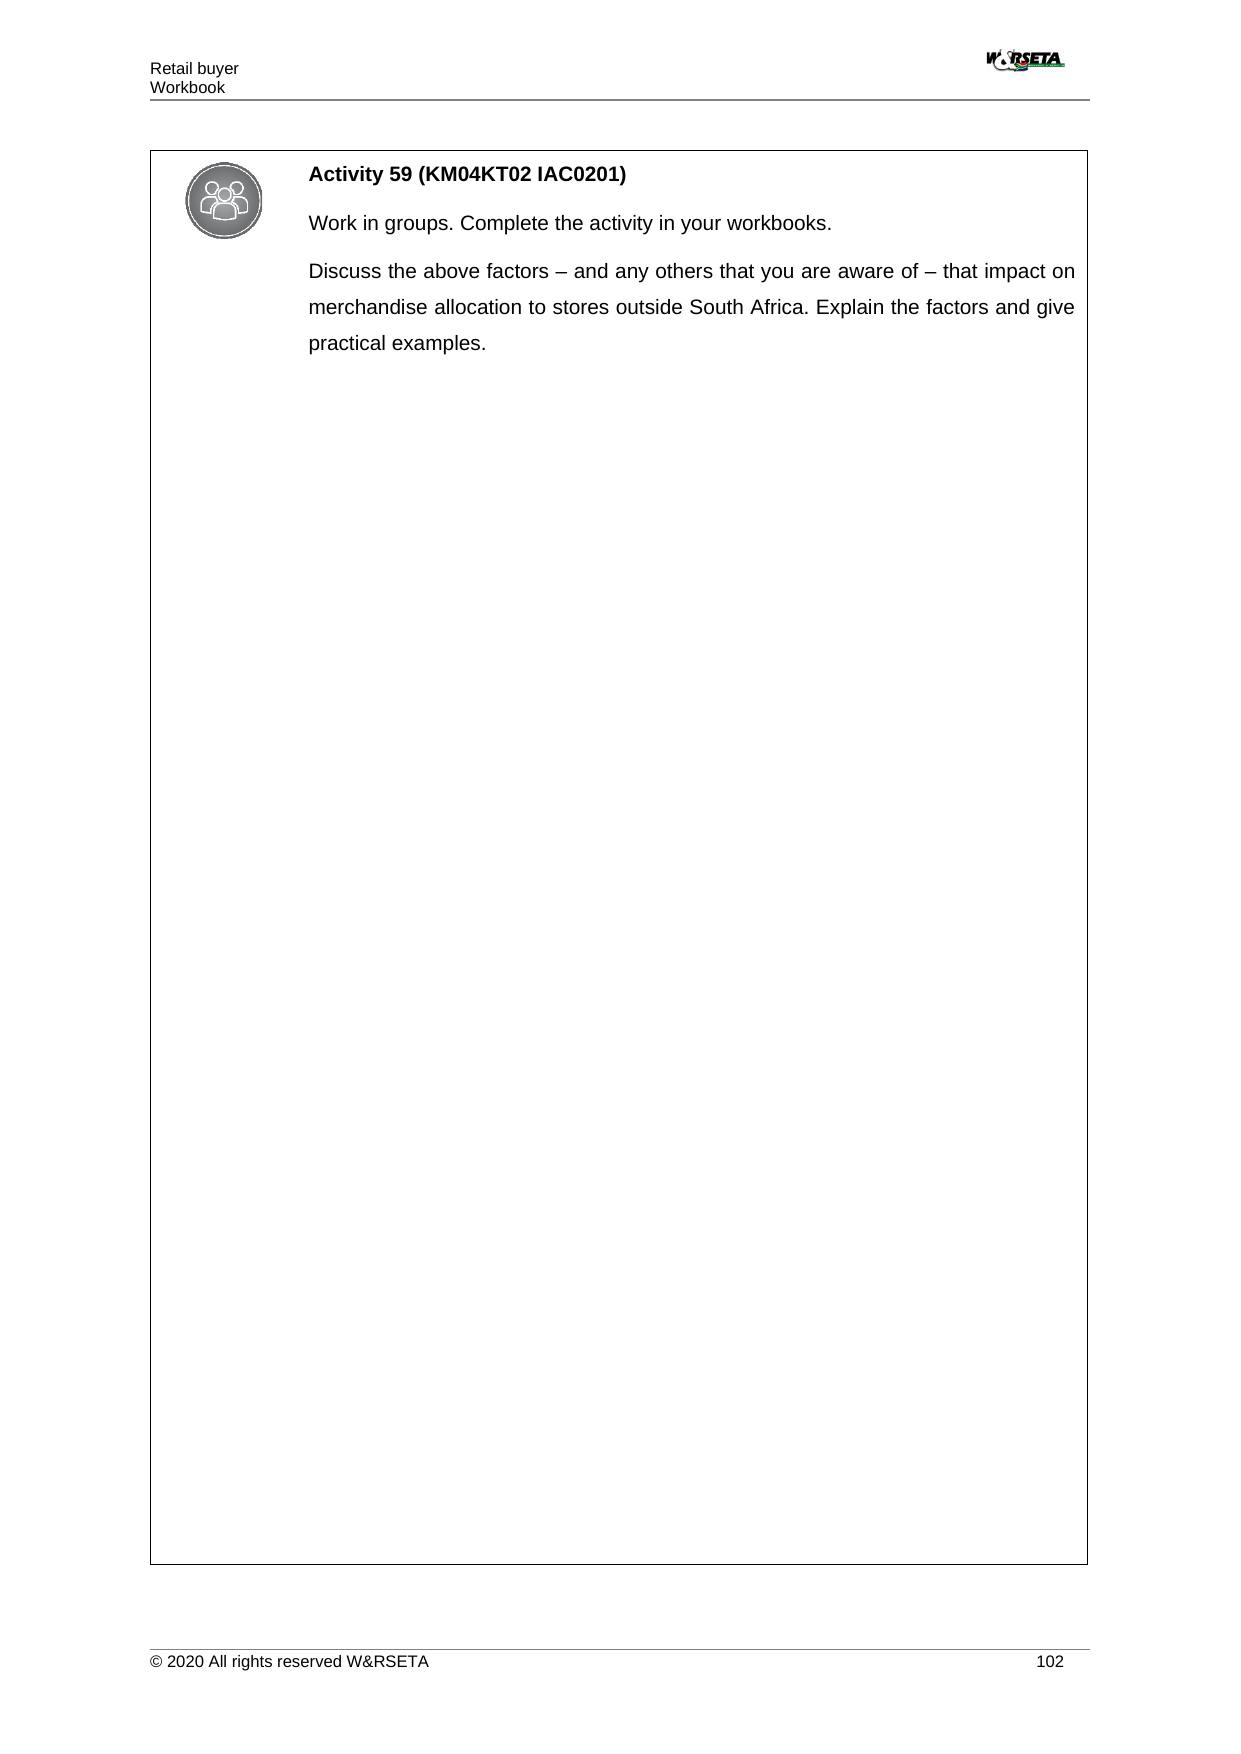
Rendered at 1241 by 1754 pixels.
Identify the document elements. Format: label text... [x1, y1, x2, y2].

picture [986, 49, 1065, 72]
table_header [151, 151, 297, 1564]
table_header Activity 59 (KM04KT02 IAC0201) Work in groups. Complete the activity in your workbooks. Discuss the above factors – and any others that you are aware of – that impact on merchandise allocation to stores outside South Africa. Explain the factors and give practical examples. [298, 151, 1087, 1564]
picture [185, 162, 263, 239]
